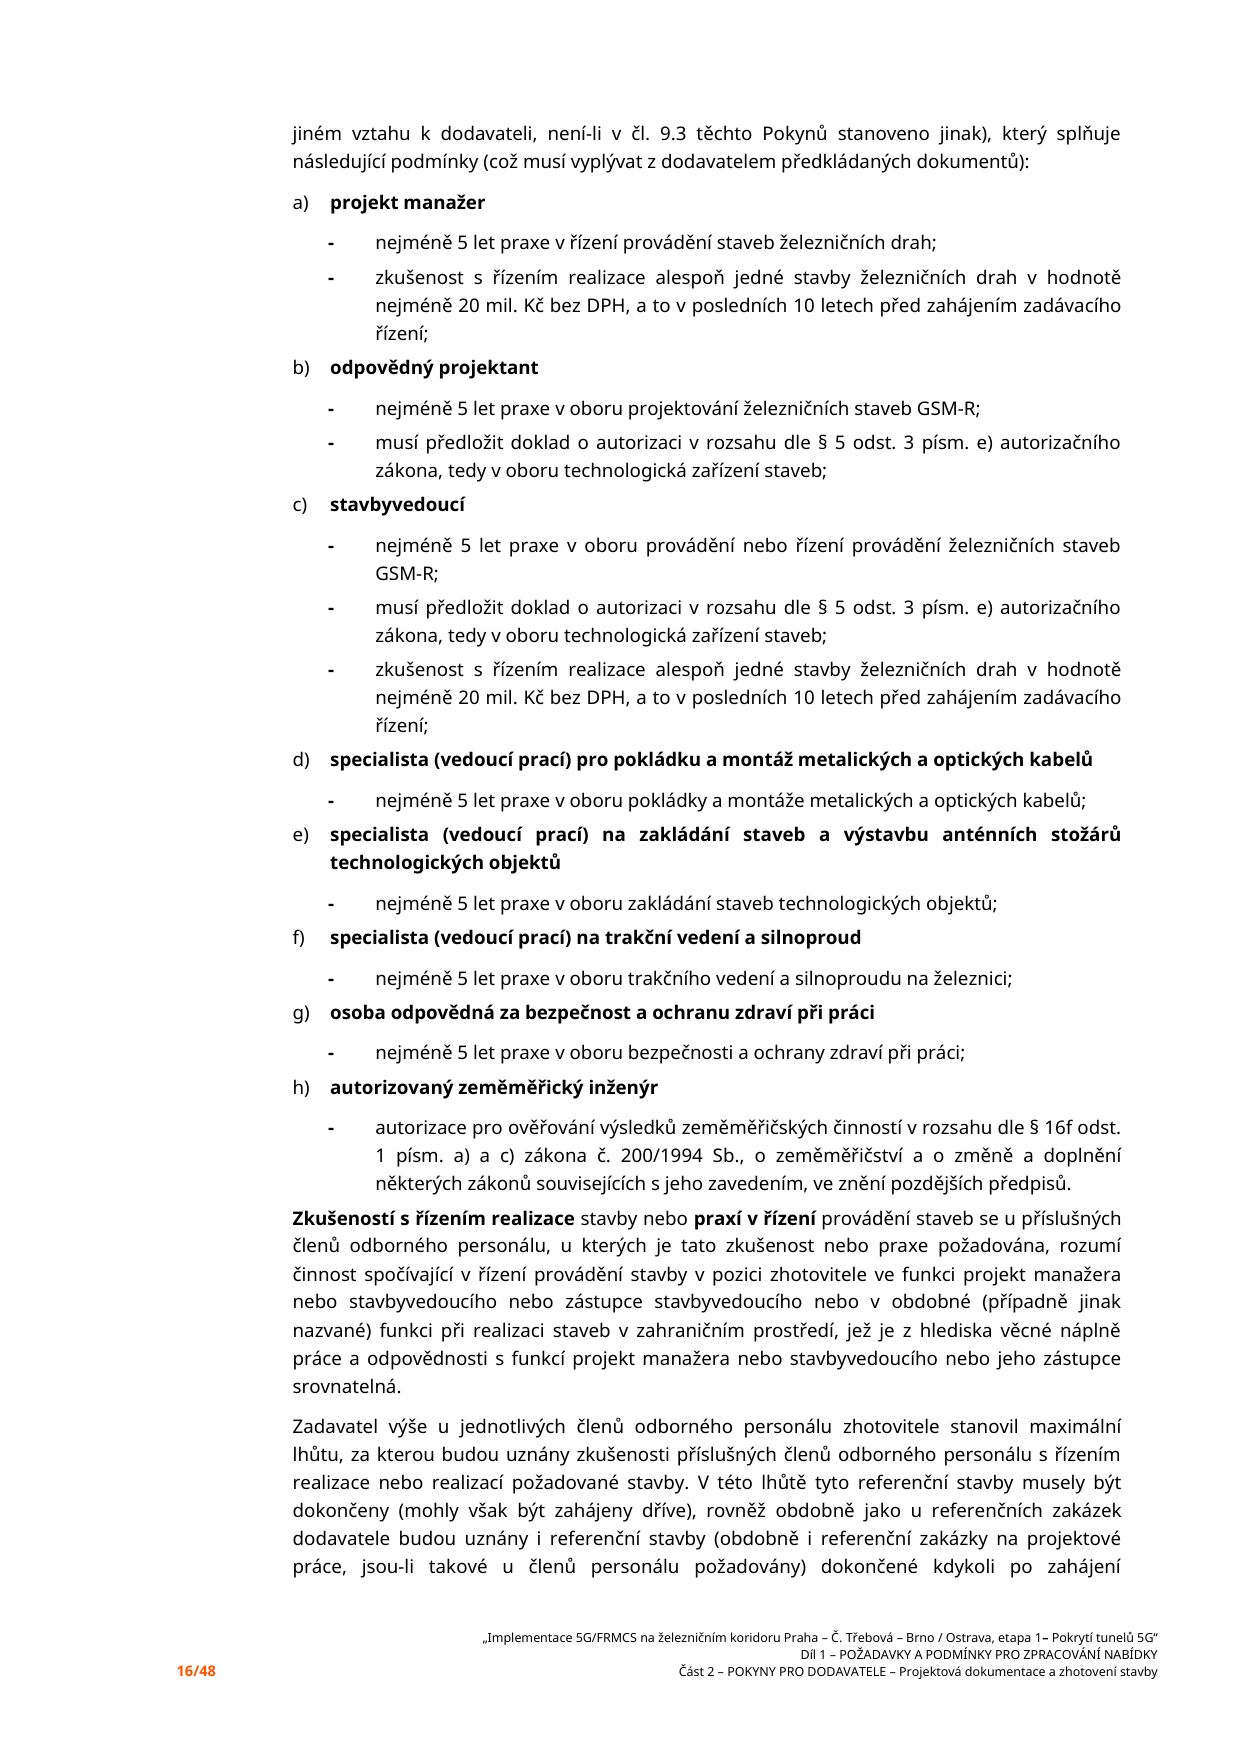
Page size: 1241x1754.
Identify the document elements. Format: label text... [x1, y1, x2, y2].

text nejméně 5 let praxe v oboru pokládky a montáže metalických a optických kabelů; [328, 787, 1122, 813]
text nejméně 5 let praxe v oboru bezpečnosti a ochrany zdraví při práci; [328, 1040, 1122, 1065]
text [292, 1413, 1122, 1579]
text musí předložit doklad o autorizaci v rozsahu dle § 5 odst. 3 písm. e) autorizačního zákona, tedy v oboru technologická zařízení staveb; [328, 594, 1122, 648]
list projekt manažer [292, 189, 1122, 215]
text nejméně 5 let praxe v oboru zakládání staveb technologických objektů; [328, 890, 1122, 916]
text zkušenost s řízením realizace alespoň jedné stavby železničních drah v hodnotě nejméně 20 mil. Kč bez DPH, a to v posledních 10 letech před zahájením zadávacího řízení; [328, 656, 1122, 738]
text autorizace pro ověřování výsledků zeměměřičských činností v rozsahu dle § 16f odst. 1 písm. a) a c) zákona č. 200/1994 Sb., o zeměměřičství a o změně a doplnění některých zákonů souvisejících s jeho zavedením, ve znění pozdějších předpisů. [328, 1114, 1122, 1196]
list specialista (vedoucí prací) na trakční vedení a silnoproud [292, 924, 1122, 950]
text nejméně 5 let praxe v oboru provádění nebo řízení provádění železničních staveb GSM-R; [328, 532, 1122, 585]
text zkušenost s řízením realizace alespoň jedné stavby železničních drah v hodnotě nejméně 20 mil. Kč bez DPH, a to v posledních 10 letech před zahájením zadávacího řízení; [328, 264, 1122, 346]
text nejméně 5 let praxe v oboru projektování železničních staveb GSM-R; [328, 395, 1122, 420]
list autorizovaný zeměměřický inženýr [292, 1074, 1122, 1099]
text Zkušeností s řízením realizace stavby nebo praxí v řízení provádění staveb se u příslušných členů odborného personálu, u kterých je tato zkušenost nebo praxe požadována, rozumí činnost spočívající v řízení provádění stavby v pozici zhotovitele ve funkci projekt manažera nebo stavbyvedoucího nebo zástupce stavbyvedoucího nebo v obdobné (případně jinak nazvané) funkci při realizaci staveb v zahraničním prostředí, jež je z hlediska věcné náplně práce a odpovědnosti s funkcí projekt manažera nebo stavbyvedoucího nebo jeho zástupce srovnatelná. [292, 1205, 1122, 1398]
text nejméně 5 let praxe v řízení provádění staveb železničních drah; [328, 230, 1122, 255]
list osoba odpovědná za bezpečnost a ochranu zdraví při práci [292, 999, 1122, 1025]
text musí předložit doklad o autorizaci v rozsahu dle § 5 odst. 3 písm. e) autorizačního zákona, tedy v oboru technologická zařízení staveb; [328, 429, 1122, 483]
list stavbyvedoucí [292, 491, 1122, 517]
list odpovědný projektant [292, 354, 1122, 380]
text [292, 121, 1122, 174]
list specialista (vedoucí prací) na zakládání staveb a výstavbu anténních stožárů technologických objektů [292, 822, 1122, 875]
list specialista (vedoucí prací) pro pokládku a montáž metalických a optických kabelů [292, 747, 1122, 772]
text nejméně 5 let praxe v oboru trakčního vedení a silnoproudu na železnici; [328, 965, 1122, 990]
